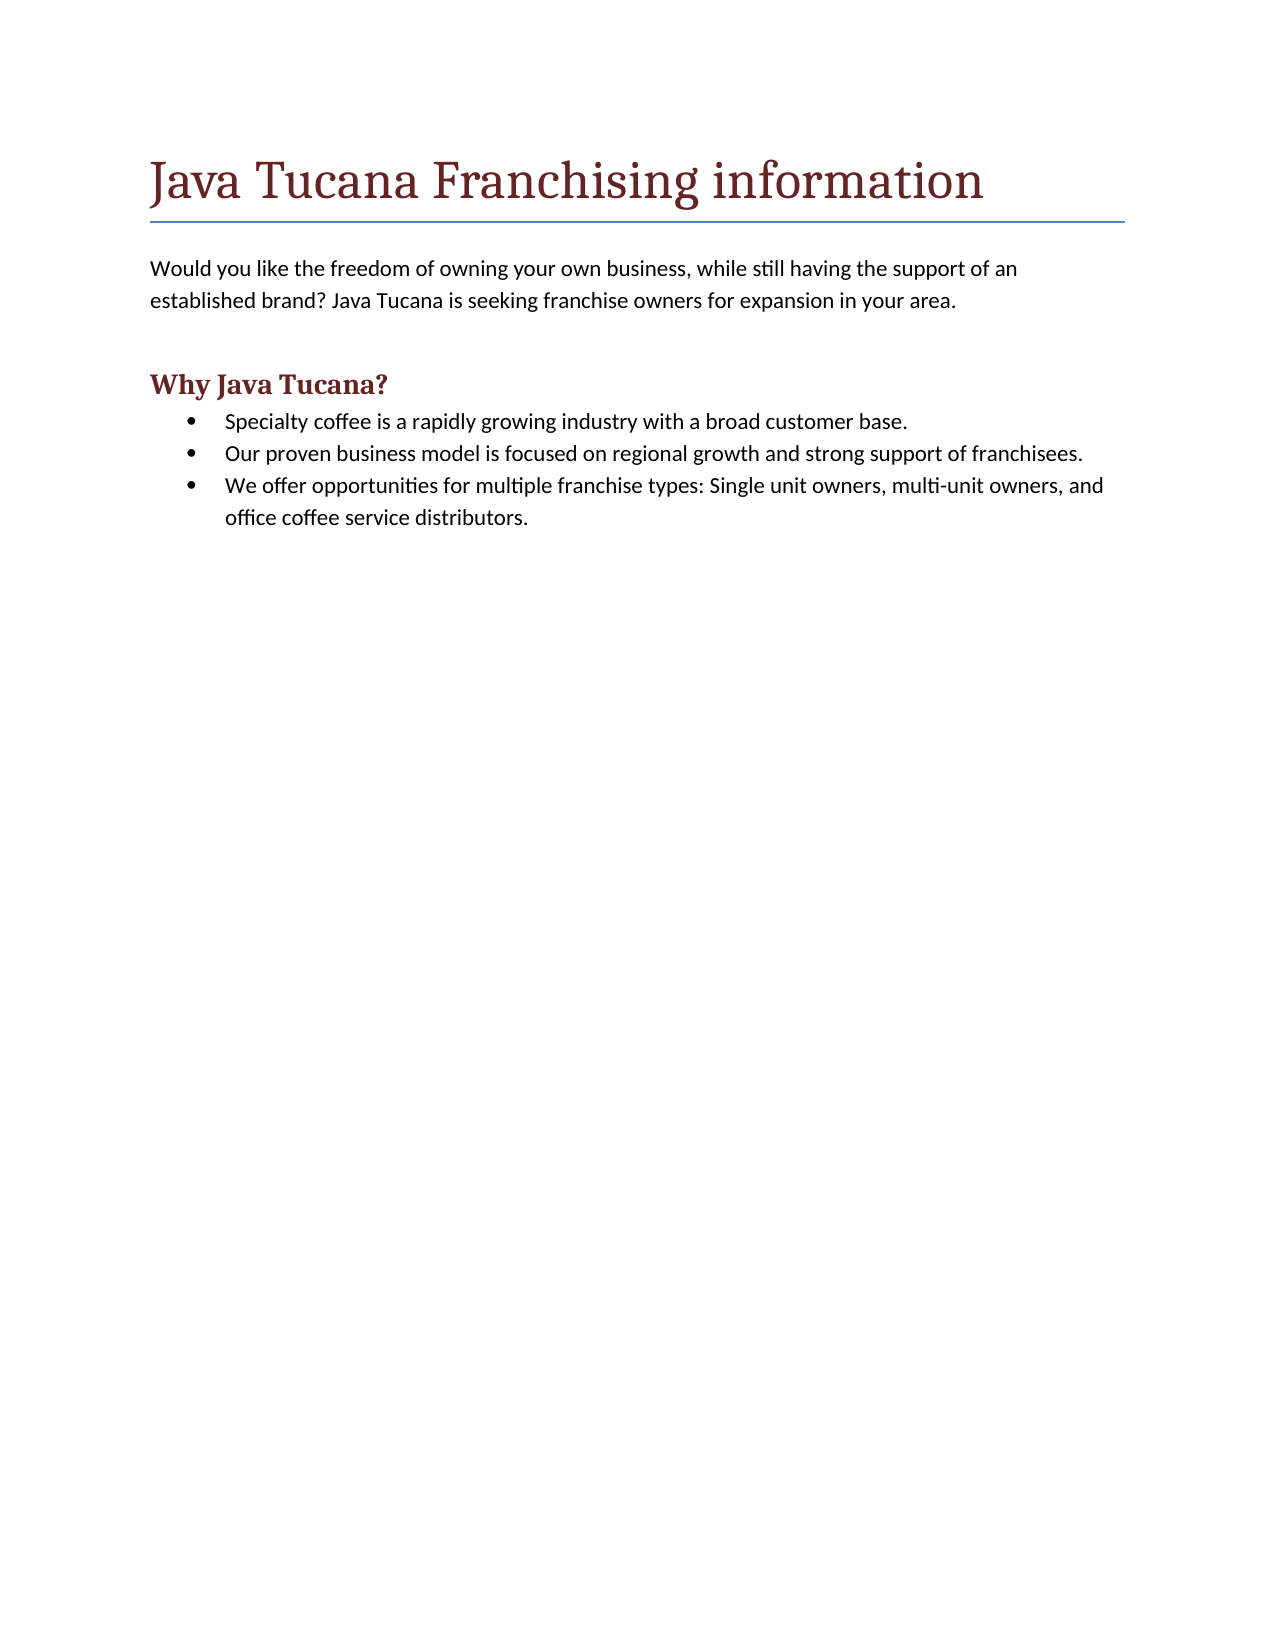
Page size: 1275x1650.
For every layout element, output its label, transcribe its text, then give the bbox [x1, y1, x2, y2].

list We offer opportunities for multiple franchise types: Single unit owners, multi-unit owners, and office coffee service distributors. [187, 471, 1125, 531]
list Specialty coffee is a rapidly growing industry with a broad customer base. [187, 407, 1125, 435]
subtitle Why Java Tucana? [150, 368, 1125, 402]
list Our proven business model is focused on regional growth and strong support of franchisees. [187, 439, 1125, 467]
title Java Tucana Franchising information [150, 150, 1125, 221]
text Would you like the freedom of owning your own business, while still having the support of an established brand? Java Tucana is seeking franchise owners for expansion in your area. [150, 254, 1125, 314]
